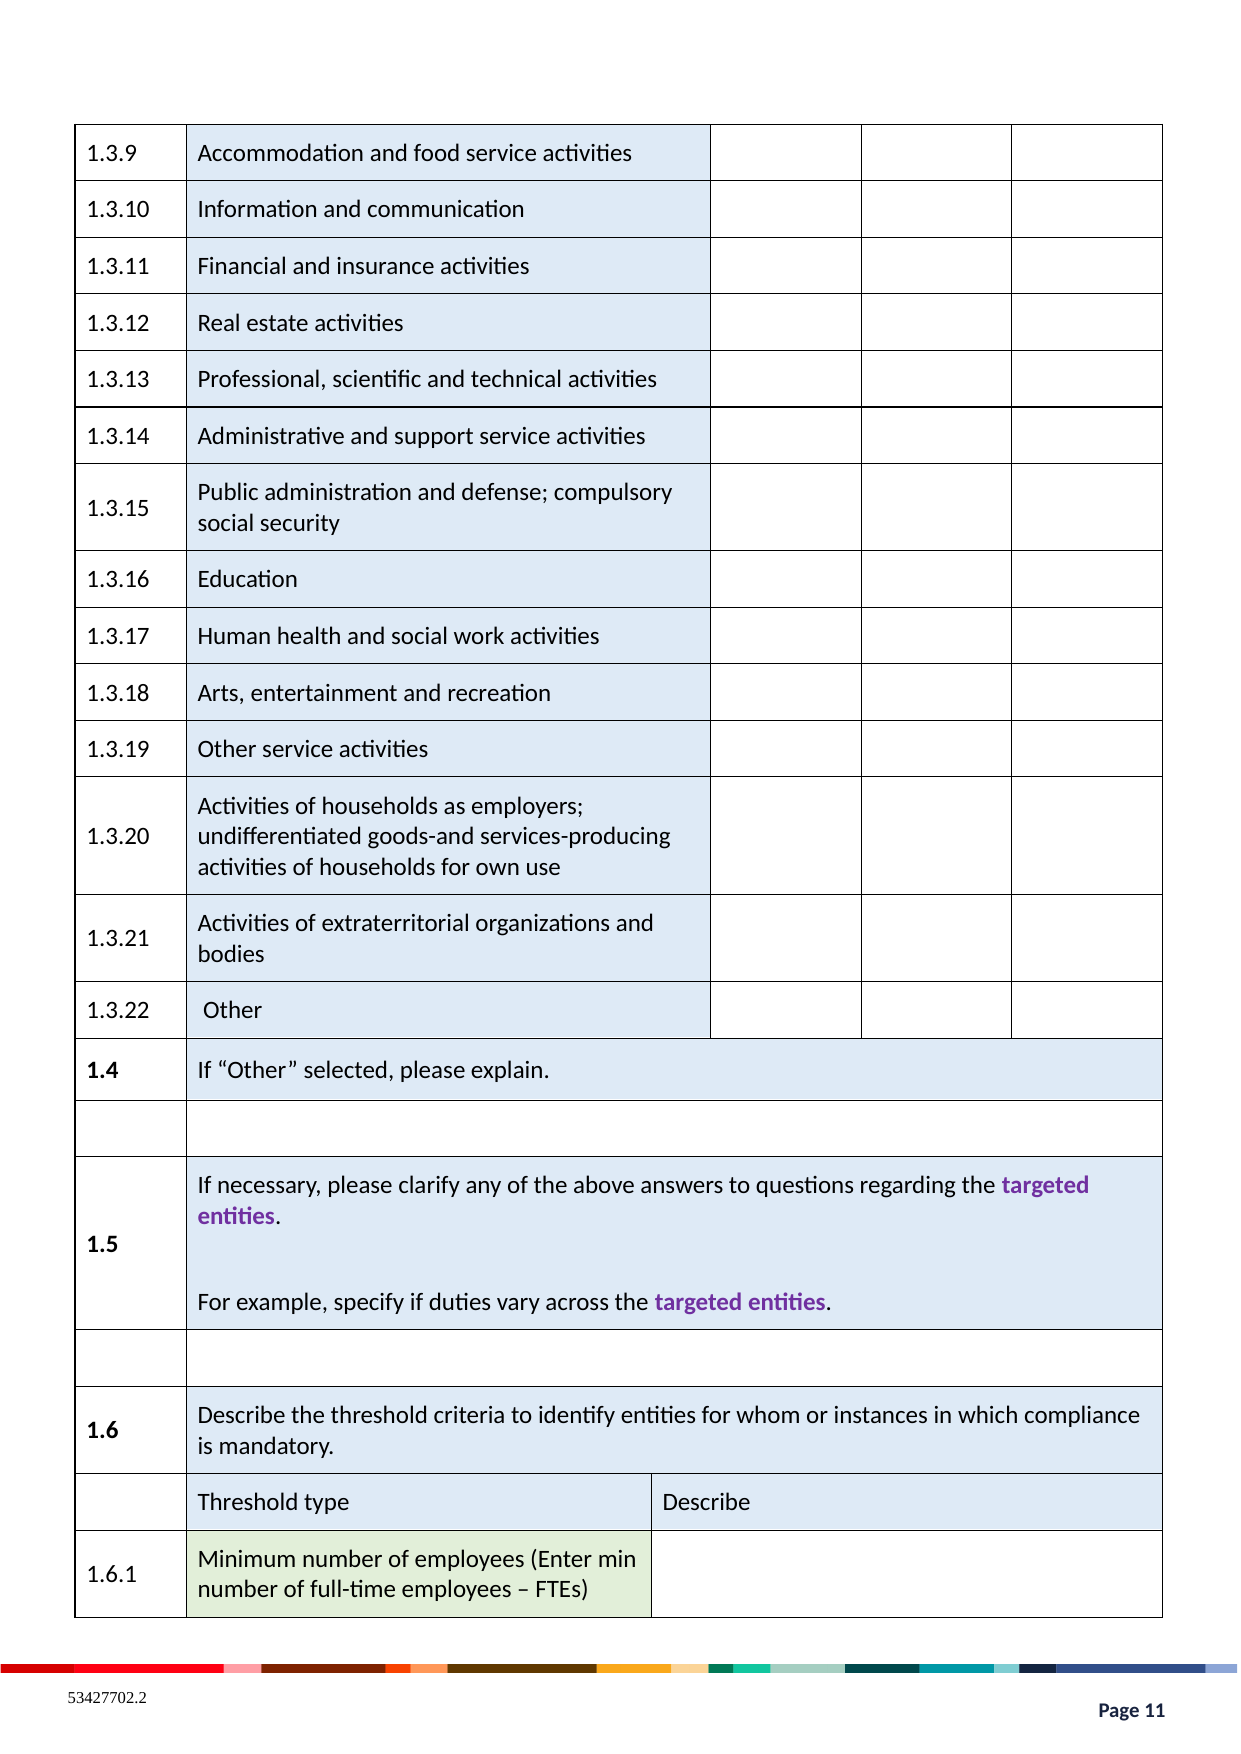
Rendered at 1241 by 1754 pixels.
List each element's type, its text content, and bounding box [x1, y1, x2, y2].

table_cell [711, 608, 861, 663]
table_cell [76, 1330, 186, 1386]
table_cell [862, 551, 1011, 607]
table_cell 1.3.14 [76, 408, 186, 463]
table_cell Education [187, 551, 710, 607]
table_cell If necessary, please clarify any of the above answers to questions regarding the targeted entities. For example, specify if duties vary across the targeted entities. [187, 1157, 1162, 1329]
table_cell [862, 777, 1011, 894]
table_cell [711, 181, 861, 237]
table_cell [862, 895, 1011, 981]
table_cell 1.3.20 [76, 777, 186, 894]
table_cell [711, 664, 861, 720]
table_cell 1.3.13 [76, 351, 186, 406]
table_cell [1012, 408, 1162, 463]
table_cell 1.3.12 [76, 294, 186, 350]
table_cell [711, 777, 861, 894]
table_cell Real estate activities [187, 294, 710, 350]
table_cell [1012, 895, 1162, 981]
table_cell [862, 721, 1011, 776]
table_cell [862, 125, 1011, 180]
table_cell [1012, 125, 1162, 180]
table_cell Describe [652, 1474, 1162, 1529]
table_cell Describe the threshold criteria to identify entities for whom or instances in which compliance is mandatory. [187, 1387, 1162, 1473]
table_cell [652, 1531, 1162, 1617]
table_cell [711, 294, 861, 350]
table_cell [187, 1330, 1162, 1386]
table_cell 1.5 [76, 1157, 186, 1329]
table_cell [711, 551, 861, 607]
table_cell [711, 982, 861, 1037]
table_cell Minimum number of employees (Enter min number of full-time employees – FTEs) [187, 1531, 651, 1617]
table_cell Accommodation and food service activities [187, 125, 710, 180]
table_cell 1.3.21 [76, 895, 186, 981]
table_cell [1012, 777, 1162, 894]
table_cell [711, 125, 861, 180]
table_cell [1012, 721, 1162, 776]
table_cell [862, 464, 1011, 550]
table_cell [76, 1474, 186, 1529]
table_cell Administrative and support service activities [187, 408, 710, 463]
table_cell Financial and insurance activities [187, 238, 710, 293]
table_cell [862, 238, 1011, 293]
table_cell [187, 1101, 1162, 1156]
table_cell [862, 181, 1011, 237]
table_cell [862, 351, 1011, 406]
table_cell [1012, 664, 1162, 720]
table_cell [1012, 238, 1162, 293]
table_cell 1.3.15 [76, 464, 186, 550]
table_cell [711, 895, 861, 981]
table_cell [1012, 181, 1162, 237]
table_cell 1.3.16 [76, 551, 186, 607]
table_cell [862, 664, 1011, 720]
table_cell 1.3.11 [76, 238, 186, 293]
table_cell [1012, 608, 1162, 663]
table_cell 1.4 [76, 1039, 186, 1099]
table_cell [862, 982, 1011, 1037]
table_cell [1012, 551, 1162, 607]
table_cell [1012, 351, 1162, 406]
table_cell Public administration and defense; compulsory social security [187, 464, 710, 550]
table_cell Professional, scientific and technical activities [187, 351, 710, 406]
table_cell Information and communication [187, 181, 710, 237]
table_cell Human health and social work activities [187, 608, 710, 663]
table_cell 1.3.17 [76, 608, 186, 663]
table_cell Threshold type [187, 1474, 651, 1529]
table_cell 1.3.18 [76, 664, 186, 720]
table_cell Other service activities [187, 721, 710, 776]
table_cell 1.3.10 [76, 181, 186, 237]
table_cell [711, 721, 861, 776]
table_cell [711, 408, 861, 463]
table_cell [1012, 464, 1162, 550]
table_cell [1012, 294, 1162, 350]
table_cell [711, 464, 861, 550]
table_cell If “Other” selected, please explain. [187, 1039, 1162, 1099]
table_cell 1.6 [76, 1387, 186, 1473]
table_cell Arts, entertainment and recreation [187, 664, 710, 720]
table_cell [862, 294, 1011, 350]
table_cell [862, 608, 1011, 663]
table_cell Other [187, 982, 710, 1037]
table_cell [711, 238, 861, 293]
table_cell [862, 408, 1011, 463]
table_cell [76, 1101, 186, 1156]
table_cell Activities of households as employers; undifferentiated goods-and services-producing activities of households for own use [187, 777, 710, 894]
table_cell 1.3.22 [76, 982, 186, 1037]
table_cell [711, 351, 861, 406]
table_cell 1.3.9 [76, 125, 186, 180]
picture [0, 1664, 1236, 1673]
table_cell [1012, 982, 1162, 1037]
table_cell 1.3.19 [76, 721, 186, 776]
table_cell 1.6.1 [76, 1531, 186, 1617]
table_cell Activities of extraterritorial organizations and bodies [187, 895, 710, 981]
